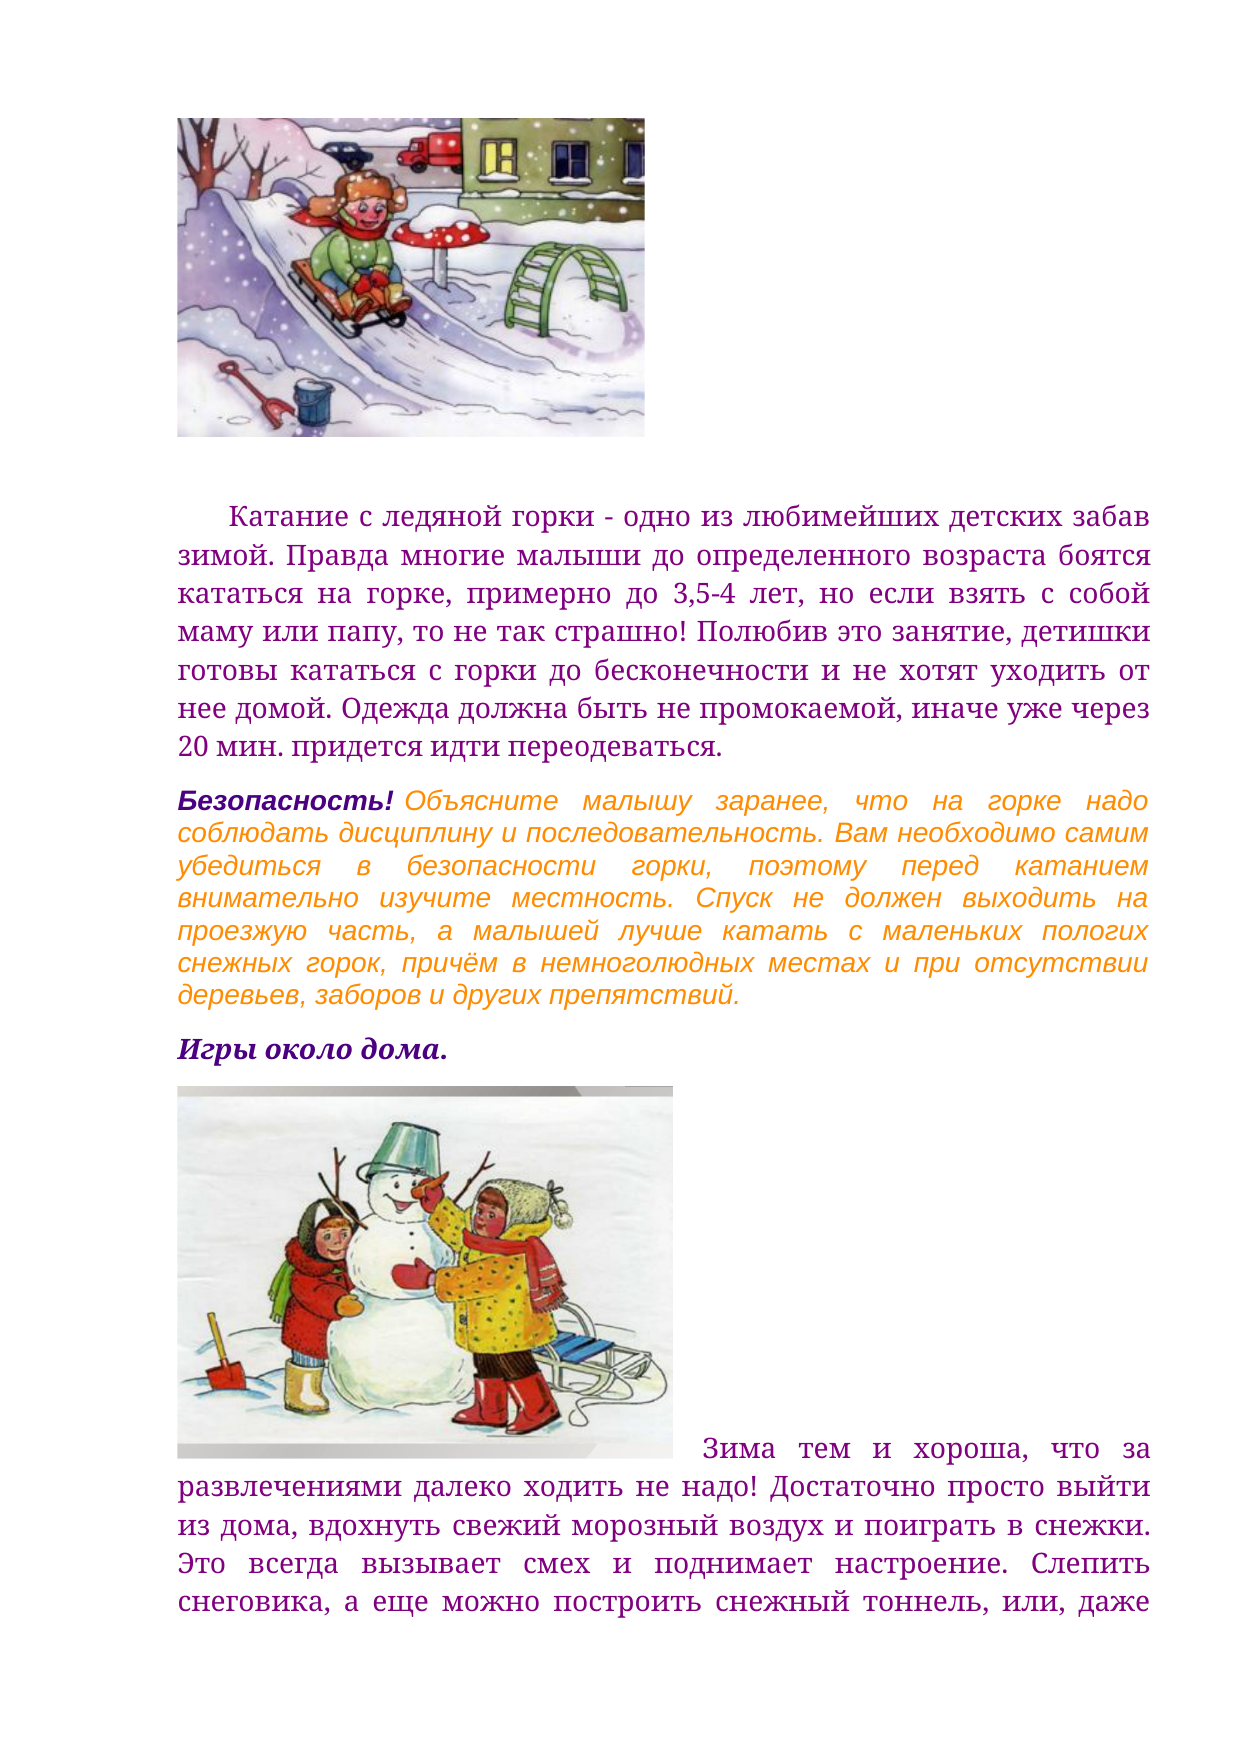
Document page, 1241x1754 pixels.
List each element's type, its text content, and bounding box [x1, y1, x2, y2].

picture [177, 118, 645, 437]
text Катание с ледяной горки - одно из любимейших детских забав зимой. Правда многие малыши до определенного возраста боятся кататься на горке, примерно до 3,5-4 лет, но если взять с собой маму или папу, то не так страшно! Полюбив это занятие, детишки готовы кататься с горки до бесконечности и не хотят уходить от нее домой. Одежда должна быть не промокаемой, иначе уже через 20 мин. придется идти переодеваться. [177, 497, 1152, 765]
text Безопасность! Объясните малышу заранее, что на горке надо соблюдать дисциплину и последовательность. Вам необходимо самим убедиться в безопасности горки, поэтому перед катанием внимательно изучите местность. Спуск не должен выходить на проезжую часть, а малышей лучше катать с маленьких пологих снежных горок, причём в немноголюдных местах и при отсутствии деревьев, заборов и других препятствий. [177, 784, 1152, 1011]
text Игры около дома. [177, 1029, 1152, 1068]
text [177, 1086, 1152, 1620]
picture [177, 1086, 673, 1459]
